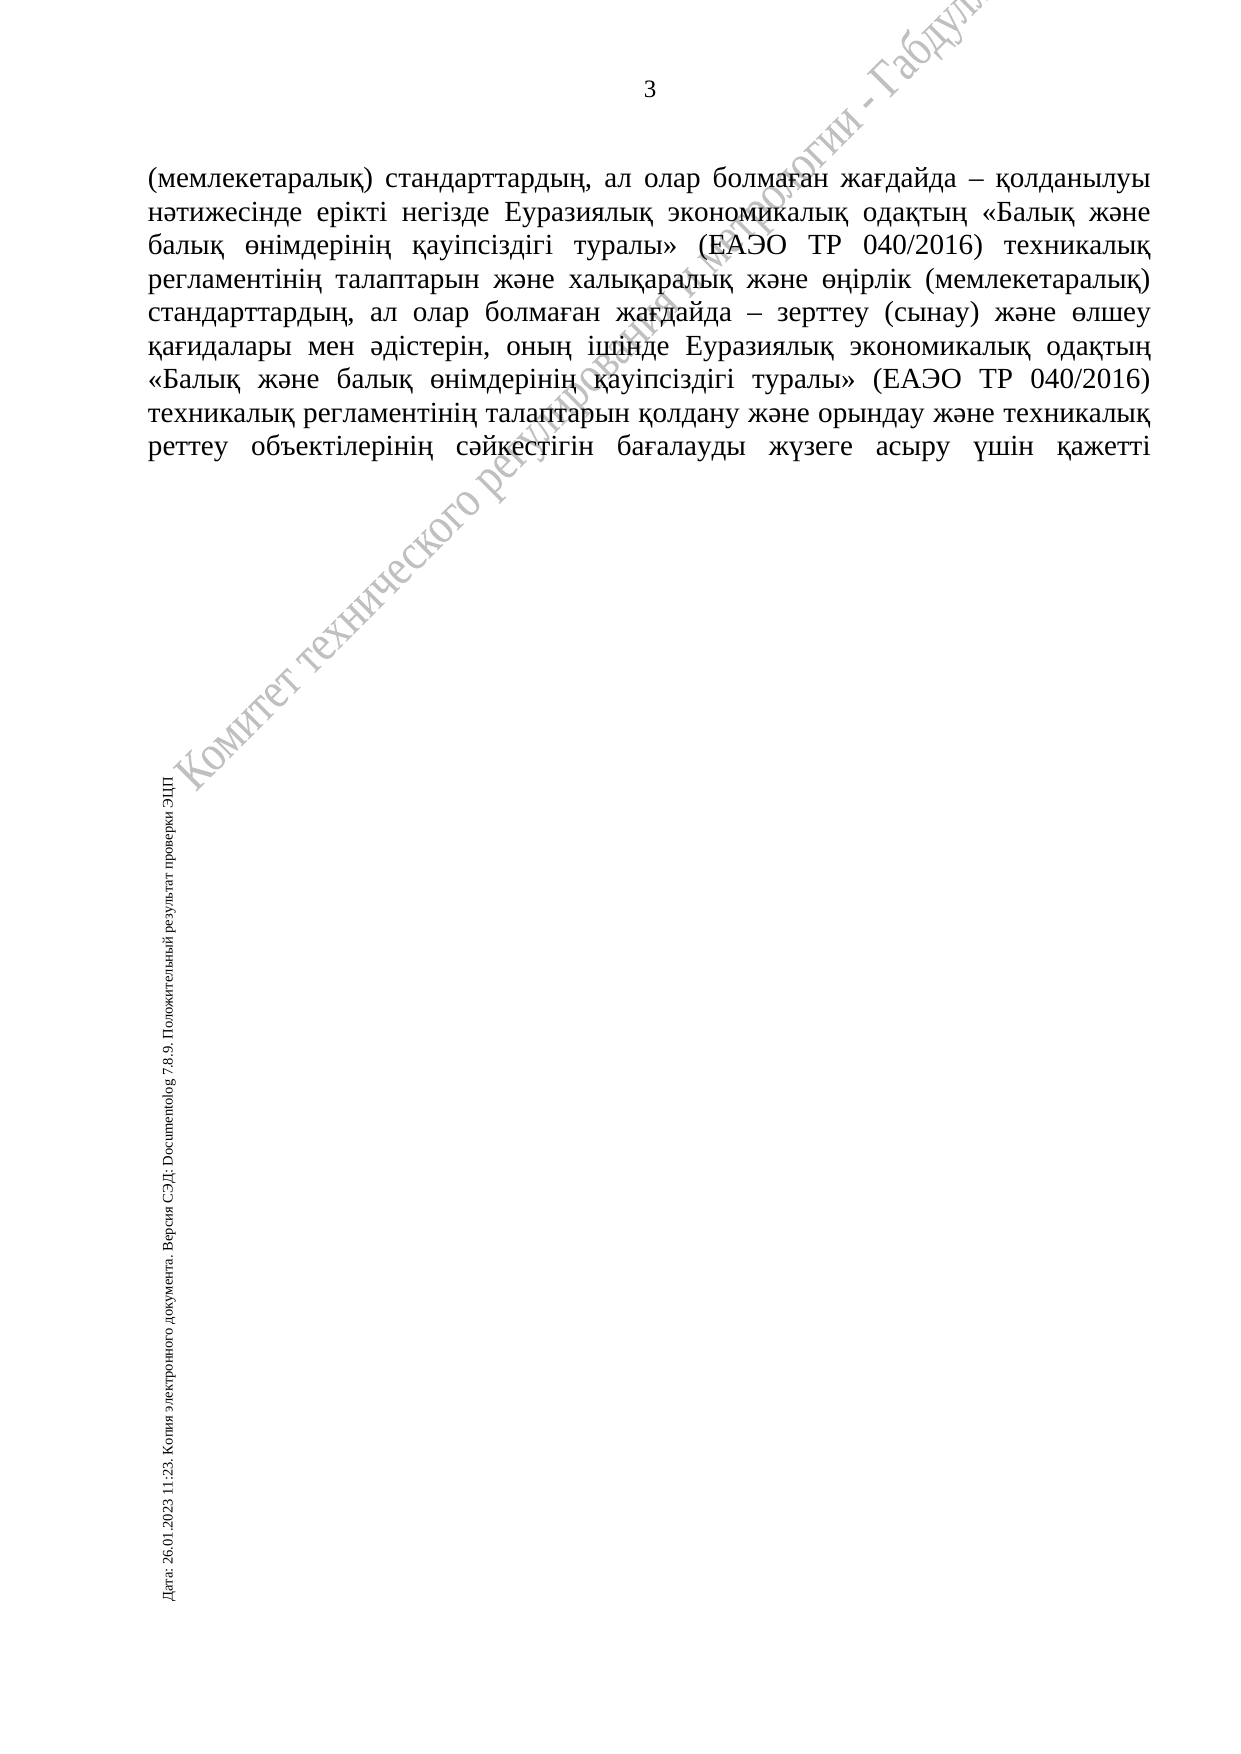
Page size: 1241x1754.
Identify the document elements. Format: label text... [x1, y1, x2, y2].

text Қазақстан Республикасының 2018 жылғы 5 қазандағы № 183 «Стандарттау туралы» Заңы 27-бабының 1-тармағына, Еуразиялық экономикалық комиссия Алқасының 2022 жылғы 19 шілдедегі № 107 «Халықаралық және өңірлік (мемлекетаралық) стандарттардың, ал олар болмаған жағдайда – қолданылуы нәтижесінде ерікті негізде Еуразиялық экономикалық одақтың «Балық және балық өнімдерінің қауіпсіздігі туралы» (ЕАЭО ТР 040/2016) техникалық регламентінің талаптарын және халықаралық және өңірлік (мемлекетаралық) стандарттардың, ал олар болмаған жағдайда – зерттеу (сынау) және өлшеу қағидалары мен әдістерін, оның ішінде Еуразиялық экономикалық одақтың «Балық және балық өнімдерінің қауіпсіздігі туралы» (ЕАЭО ТР 040/2016) техникалық регламентінің талаптарын қолдану және орындау және техникалық реттеу объектілерінің сәйкестігін бағалауды жүзеге асыру үшін қажетті үлгілерді іріктеу қағидаларын қамтитын ұлттық (мемлекеттік) стандарттардың тізбесі туралы» шешіміне сәйкес БҰЙЫРАМЫН: [148, 160, 1152, 462]
